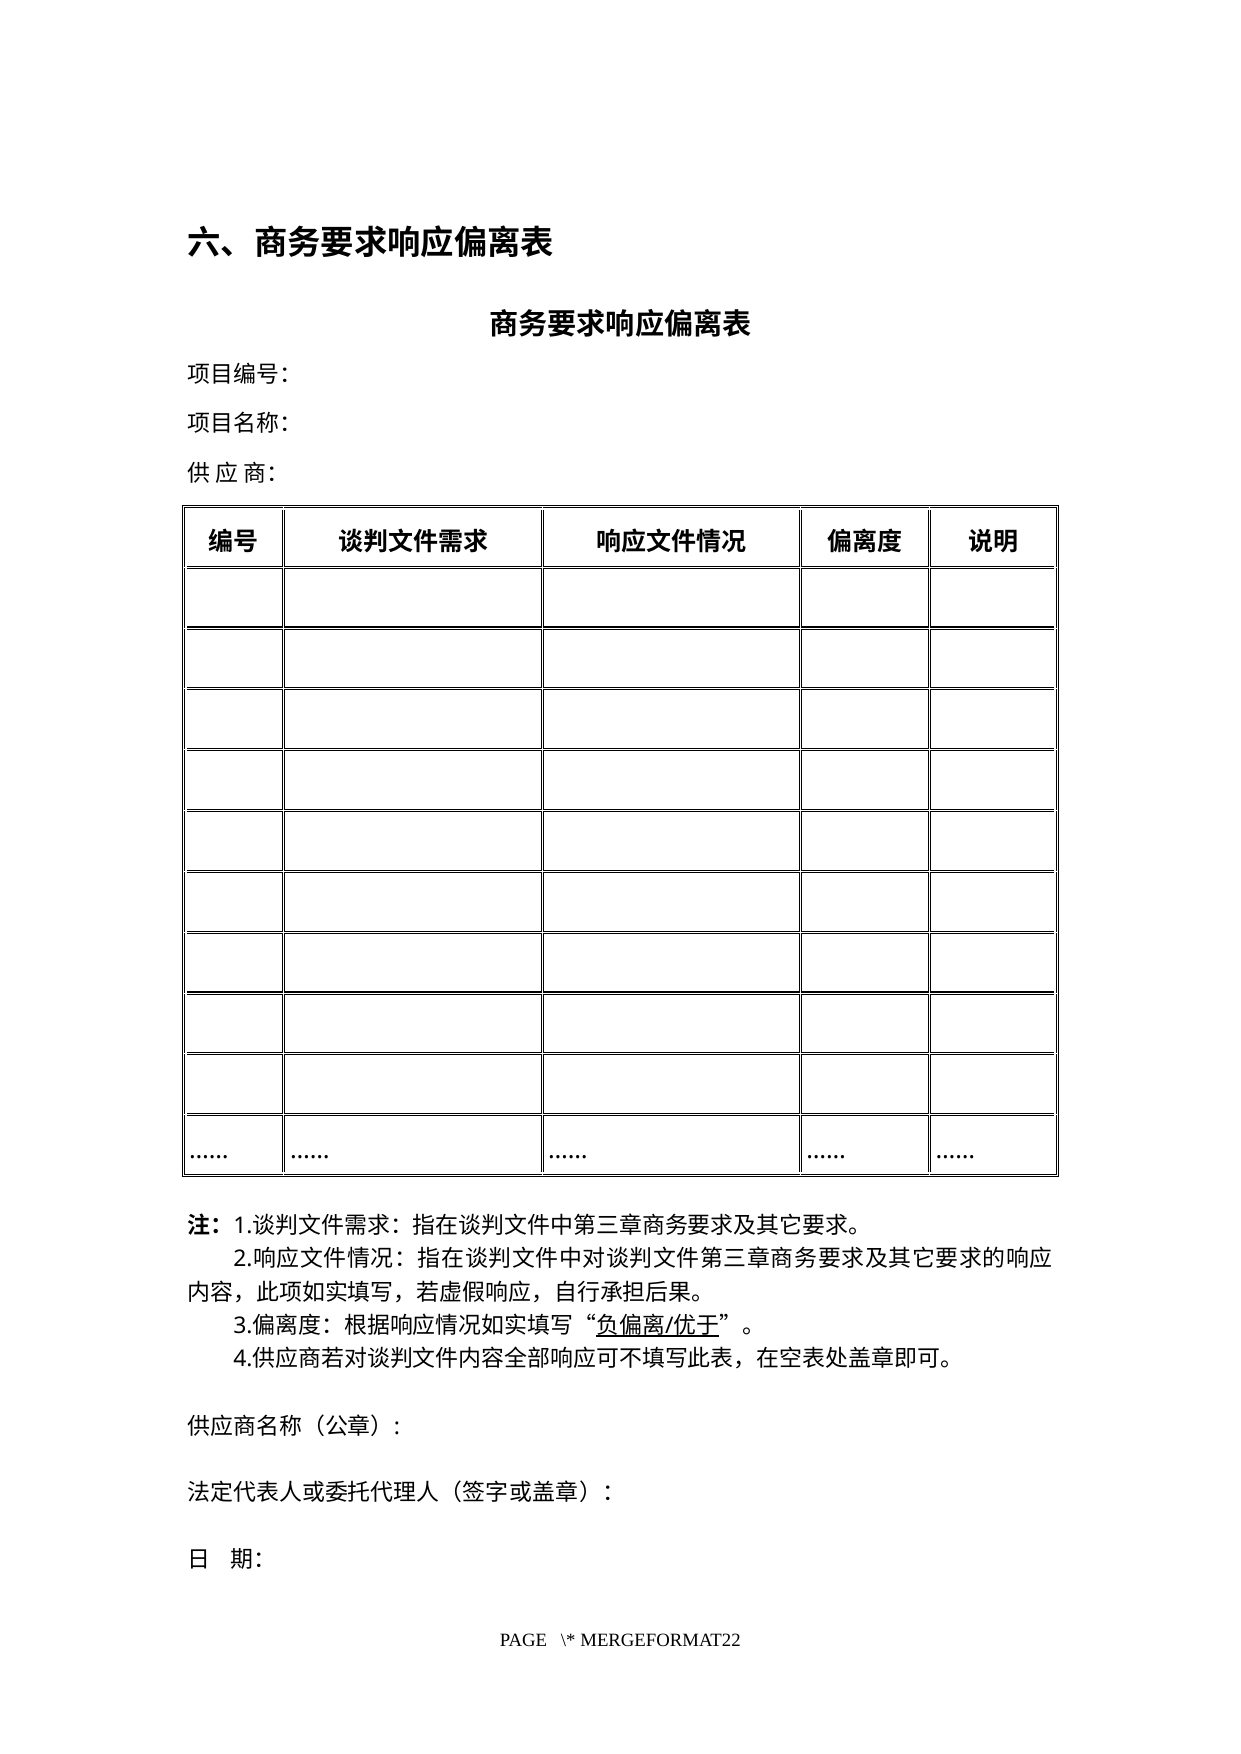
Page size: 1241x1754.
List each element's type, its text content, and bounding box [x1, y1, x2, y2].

table_cell [931, 870, 1056, 931]
table_cell [802, 812, 928, 870]
table_cell [931, 931, 1056, 991]
table_cell [931, 626, 1056, 687]
table_cell [544, 569, 799, 626]
table_cell [802, 751, 928, 809]
table_cell [929, 809, 1057, 870]
table_cell [185, 991, 282, 1052]
table_cell [183, 809, 284, 870]
text 供应商名称（公章）: [187, 1407, 997, 1441]
table_cell [929, 1052, 1057, 1113]
table_cell [183, 1052, 284, 1113]
table_cell [802, 934, 928, 991]
table_cell [285, 812, 541, 870]
table_cell [185, 931, 282, 991]
text 日 期： [187, 1541, 1053, 1574]
table_cell …… [542, 1116, 800, 1174]
table_cell [802, 995, 928, 1052]
table_cell [544, 1055, 799, 1113]
table_cell [285, 569, 541, 626]
table_cell [802, 873, 928, 931]
table_cell [544, 812, 799, 870]
table_header 谈判文件需求 [284, 508, 542, 566]
table_cell [931, 991, 1056, 1052]
table_cell [544, 630, 799, 687]
text 商务要求响应偏离表 [187, 301, 1053, 343]
table_cell [285, 934, 541, 991]
text 法定代表人或委托代理人（签字或盖章）： [187, 1474, 997, 1507]
table_cell [183, 687, 284, 748]
table_cell …… [800, 1116, 929, 1174]
table_cell [544, 873, 799, 931]
table_cell [185, 870, 282, 931]
table_header 响应文件情况 [542, 508, 800, 566]
table_cell [802, 690, 928, 748]
text 项目编号： [187, 355, 1053, 389]
table_cell [285, 751, 541, 809]
table_header 偏离度 [800, 508, 929, 566]
table_cell [802, 1055, 928, 1113]
table_header 编号 [185, 506, 284, 566]
text 项目名称： [187, 405, 1053, 438]
table_cell [185, 626, 282, 687]
table_cell [802, 630, 928, 687]
table_cell …… [183, 1113, 284, 1174]
text 六、商务要求响应偏离表 [187, 216, 1053, 264]
table_cell [544, 995, 799, 1052]
table_cell …… [929, 1113, 1057, 1174]
table_cell [285, 1055, 541, 1113]
table_cell [183, 748, 284, 809]
table_cell [802, 569, 928, 626]
table_cell [544, 751, 799, 809]
table_cell [185, 566, 282, 626]
table_cell [285, 995, 541, 1052]
text 注：1.谈判文件需求：指在谈判文件中第三章商务要求及其它要求。 [187, 1207, 1053, 1240]
table_cell [544, 690, 799, 748]
table_cell …… [284, 1116, 542, 1174]
text 2.响应文件情况：指在谈判文件中对谈判文件第三章商务要求及其它要求的响应内容，此项如实填写，若虚假响应，自行承担后果。 [187, 1240, 1053, 1307]
table_header 说明 [929, 508, 1056, 566]
text 4.供应商若对谈判文件内容全部响应可不填写此表，在空表处盖章即可。 [187, 1340, 1053, 1373]
table_cell [285, 690, 541, 748]
table_cell [929, 748, 1057, 809]
text 3.偏离度：根据响应情况如实填写“负偏离/优于”。 [187, 1307, 1053, 1340]
table_cell [931, 566, 1056, 626]
text 供 应 商： [187, 455, 1053, 488]
table_cell [544, 934, 799, 991]
table_cell [929, 687, 1057, 748]
table_cell [285, 630, 541, 687]
table_cell [285, 873, 541, 931]
